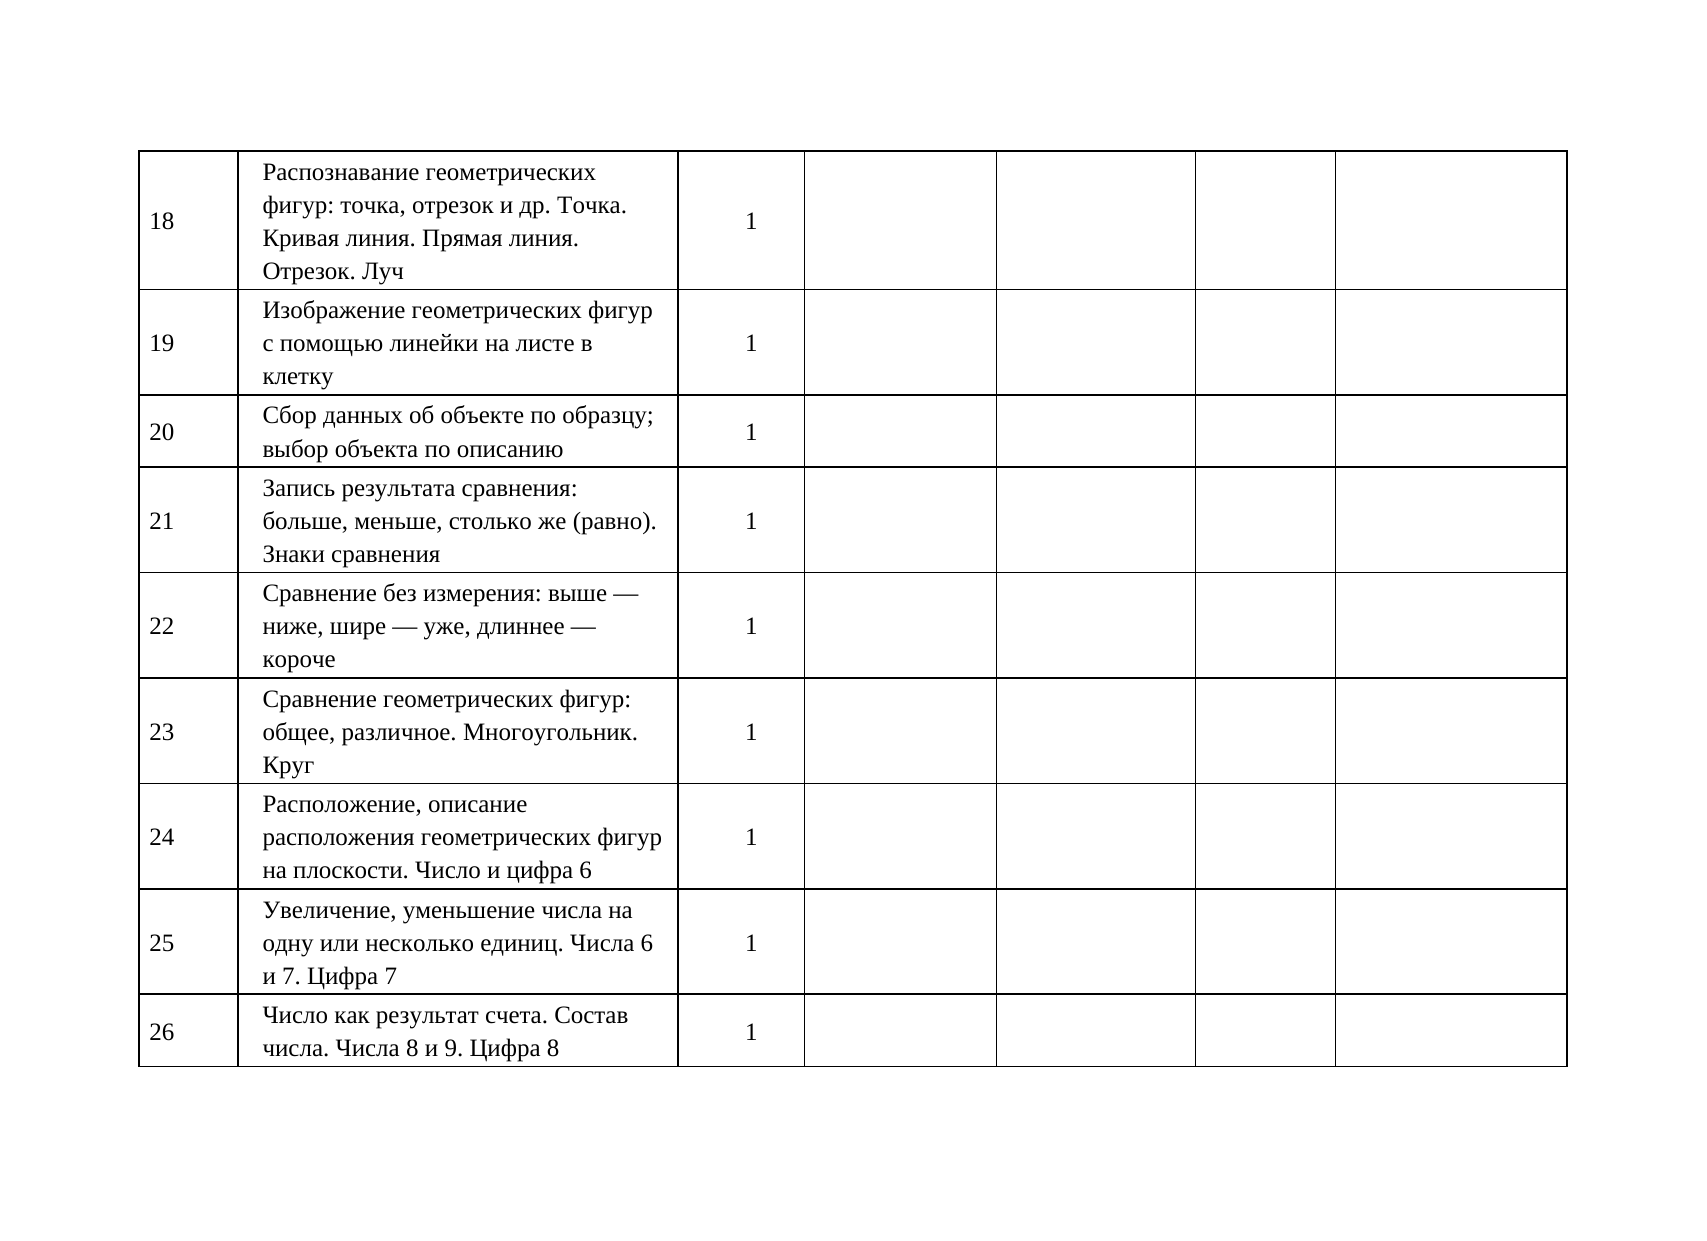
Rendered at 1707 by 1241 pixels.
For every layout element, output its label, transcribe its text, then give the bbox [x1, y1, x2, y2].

table_cell [805, 573, 996, 677]
table_cell [1196, 396, 1335, 466]
table_cell [805, 784, 996, 888]
table_cell [805, 152, 996, 288]
table_cell [997, 573, 1195, 677]
table_cell 24 [140, 784, 237, 888]
table_cell 26 [140, 995, 237, 1066]
table_cell Число как результат счета. Состав числа. Числа 8 и 9. Цифра 8 [239, 995, 677, 1066]
table_cell 23 [140, 679, 237, 782]
table_cell 21 [140, 468, 237, 572]
table_cell Распознавание геометрических фигур: точка, отрезок и др. Точка. Кривая линия. Прямая линия. Отрезок. Луч [239, 152, 677, 288]
table_cell 20 [140, 396, 237, 466]
table_cell [805, 995, 996, 1066]
table_cell [805, 890, 996, 993]
table_cell [1336, 290, 1566, 394]
table_cell 1 [679, 890, 804, 993]
table_cell 1 [679, 679, 804, 782]
table_cell [1336, 396, 1566, 466]
table_cell [1336, 995, 1566, 1066]
table_cell 1 [679, 468, 804, 572]
table_cell 18 [140, 152, 237, 288]
table_cell 1 [679, 396, 804, 466]
table_cell [1196, 468, 1335, 572]
table_cell [805, 396, 996, 466]
table_cell [997, 152, 1195, 288]
table_cell [997, 468, 1195, 572]
table_cell Сбор данных об объекте по образцу; выбор объекта по описанию [239, 396, 677, 466]
table_cell [805, 290, 996, 394]
table_cell [997, 290, 1195, 394]
table_cell Расположение, описание расположения геометрических фигур на плоскости. Число и цифра 6 [239, 784, 677, 888]
table_cell [1196, 152, 1335, 288]
table_cell 1 [679, 152, 804, 288]
table_cell 1 [679, 784, 804, 888]
table_cell 22 [140, 573, 237, 677]
table_cell Увеличение, уменьшение числа на одну или несколько единиц. Числа 6 и 7. Цифра 7 [239, 890, 677, 993]
table_cell 25 [140, 890, 237, 993]
table_cell [1336, 468, 1566, 572]
table_cell 1 [679, 290, 804, 394]
table_cell [1336, 784, 1566, 888]
table_cell [1196, 573, 1335, 677]
table_cell [1196, 890, 1335, 993]
table_cell 19 [140, 290, 237, 394]
table_cell [1196, 290, 1335, 394]
table_cell [1336, 573, 1566, 677]
table_cell 1 [679, 995, 804, 1066]
table_cell [1336, 890, 1566, 993]
table_cell [1196, 784, 1335, 888]
table_cell [997, 396, 1195, 466]
table_cell [1336, 679, 1566, 782]
table_cell 1 [679, 573, 804, 677]
table_cell [997, 995, 1195, 1066]
table_cell [805, 468, 996, 572]
table_cell Запись результата сравнения: больше, меньше, столько же (равно). Знаки сравнения [239, 468, 677, 572]
table_cell [997, 890, 1195, 993]
table_cell Сравнение геометрических фигур: общее, различное. Многоугольник. Круг [239, 679, 677, 782]
table_cell [1196, 995, 1335, 1066]
table_cell Изображение геометрических фигур с помощью линейки на листе в клетку [239, 290, 677, 394]
table_cell [1336, 152, 1566, 288]
table_cell Сравнение без измерения: выше — ниже, шире — уже, длиннее — короче [239, 573, 677, 677]
table_cell [997, 679, 1195, 782]
table_cell [1196, 679, 1335, 782]
table_cell [997, 784, 1195, 888]
table_cell [805, 679, 996, 782]
